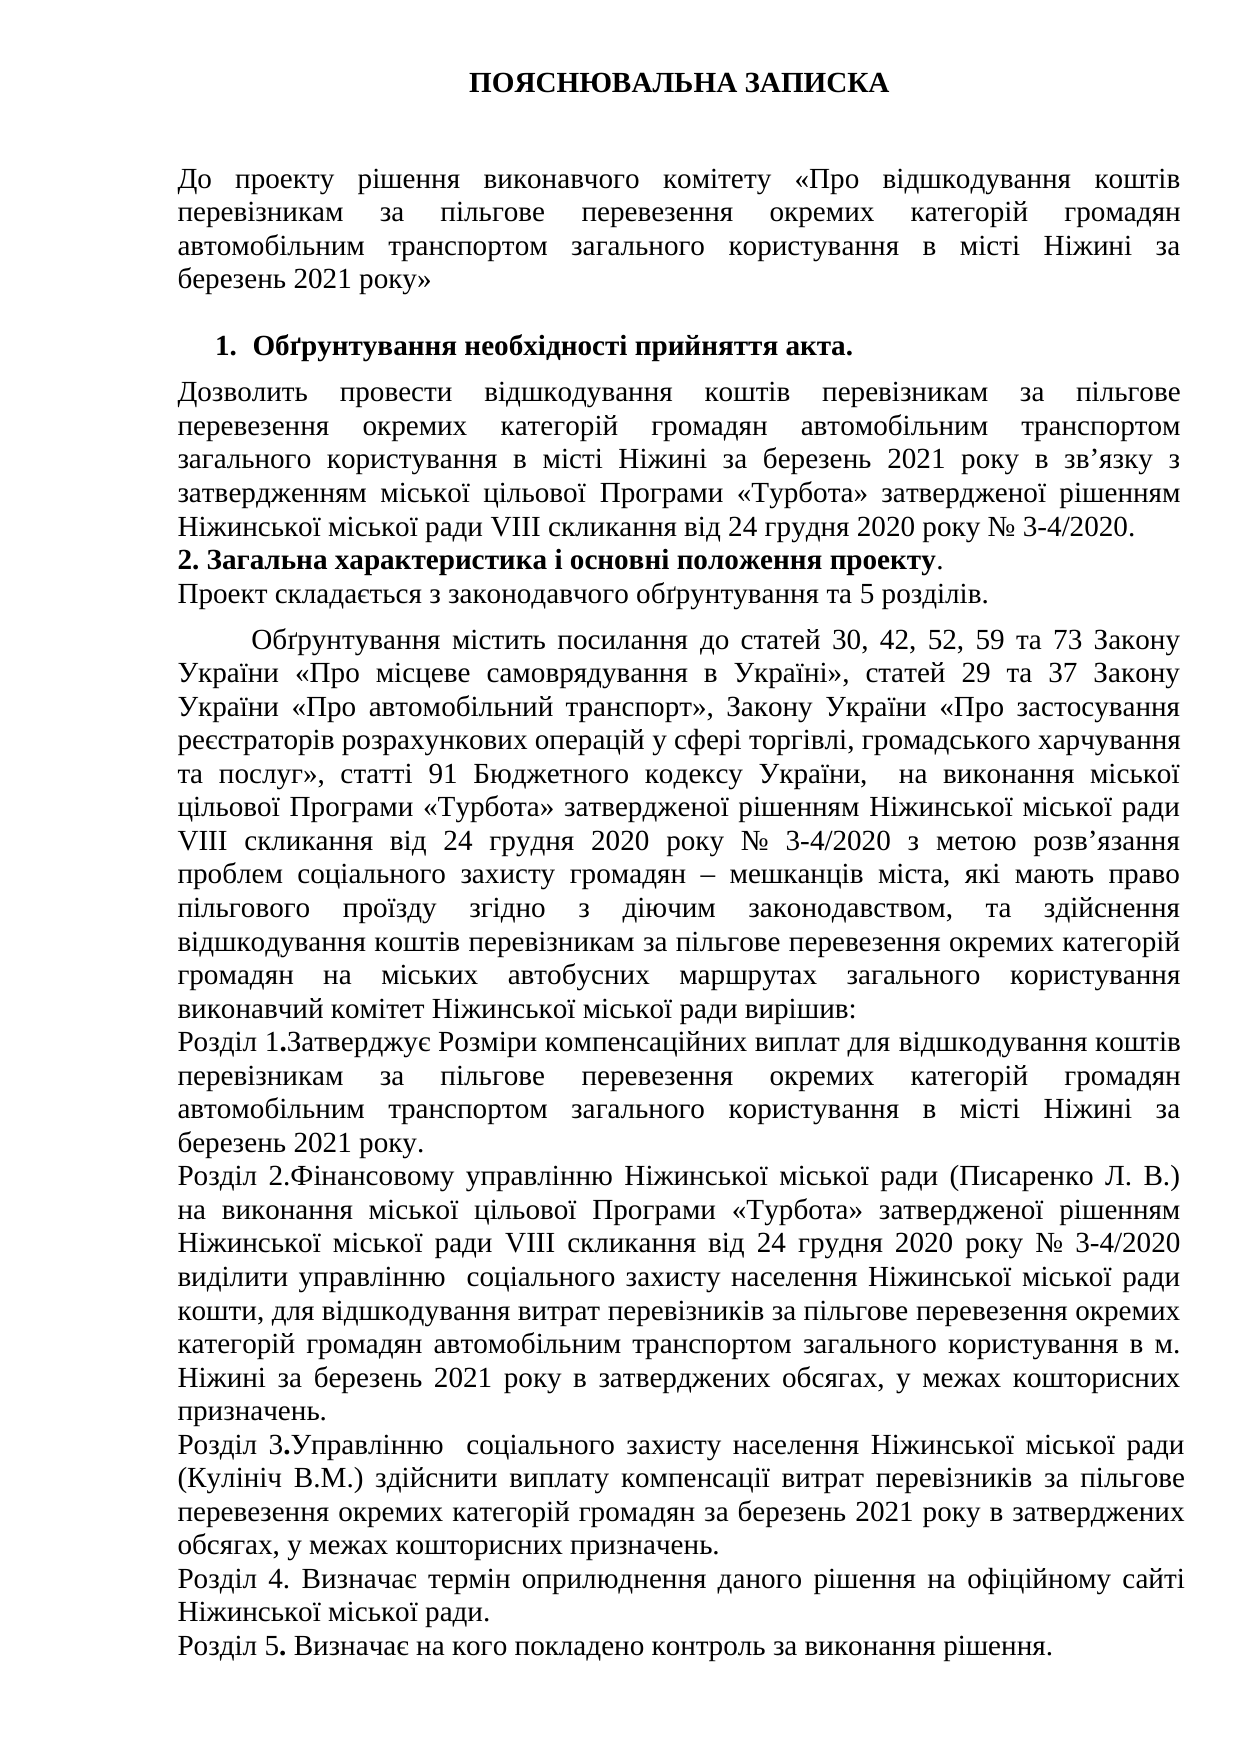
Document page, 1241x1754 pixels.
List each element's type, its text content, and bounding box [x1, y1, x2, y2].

text ПОЯСНЮВАЛЬНА ЗАПИСКА [177, 65, 1181, 98]
text До проекту рішення виконавчого комітету «Про відшкодування коштів перевізникам за пільгове перевезення окремих категорій громадян автомобільним транспортом загального користування в місті Ніжині за березень 2021 року» [177, 161, 1181, 295]
text 2. Загальна характеристика і основні положення проекту. [177, 542, 1181, 576]
list Обґрунтування необхідності прийняття акта. [215, 328, 1186, 362]
text Розділ 2.Фінансовому управлінню Ніжинської міської ради (Писаренко Л. В.) на виконання міської цільової Програми «Турбота» затвердженої рішенням Ніжинської міської ради VІІI скликання від 24 грудня 2020 року № 3-4/2020 виділити управлінню соціального захисту населення Ніжинської міської ради кошти, для відшкодування витрат перевізників за пільгове перевезення окремих категорій громадян автомобільним транспортом загального користування в м. Ніжині за березень 2021 року в затверджених обсягах, у межах кошторисних призначень. [177, 1158, 1181, 1427]
text Розділ 3.Управлінню соціального захисту населення Ніжинської міської ради (Кулініч В.М.) здійснити виплату компенсації витрат перевізників за пільгове перевезення окремих категорій громадян за березень 2021 року в затверджених обсягах, у межах кошторисних призначень. [177, 1427, 1186, 1561]
text Проект складається з законодавчого обґрунтування та 5 розділів. [177, 576, 1186, 609]
text Розділ 5. Визначає на кого покладено контроль за виконання рішення. [177, 1628, 1181, 1662]
text Обґрунтування містить посилання до статей 30, 42, 52, 59 та 73 Закону України «Про місцеве самоврядування в Україні», статей 29 та 37 Закону України «Про автомобільний транспорт», Закону України «Про застосування реєстраторів розрахункових операцій у сфері торгівлі, громадського харчування та послуг», статті 91 Бюджетного кодексу України, на виконання міської цільової Програми «Турбота» затвердженої рішенням Ніжинської міської ради VІІI скликання від 24 грудня 2020 року № 3-4/2020 з метою розв’язання проблем соціального захисту громадян – мешканців міста, які мають право пільгового проїзду згідно з діючим законодавством, та здійснення відшкодування коштів перевізникам за пільгове перевезення окремих категорій громадян на міських автобусних маршрутах загального користування виконавчий комітет Ніжинської міської ради вирішив: [177, 622, 1181, 1024]
text Розділ 1.Затверджує Розміри компенсаційних виплат для відшкодування коштів перевізникам за пільгове перевезення окремих категорій громадян автомобільним транспортом загального користування в місті Ніжині за березень 2021 року. [177, 1024, 1181, 1158]
text Дозволить провести відшкодування коштів перевізникам за пільгове перевезення окремих категорій громадян автомобільним транспортом загального користування в місті Ніжині за березень 2021 року в зв’язку з затвердженням міської цільової Програми «Турбота» затвердженої рішенням Ніжинської міської ради VІІI скликання від 24 грудня 2020 року № 3-4/2020. [177, 374, 1181, 542]
text Розділ 4. Визначає термін оприлюднення даного рішення на офіційному сайті Ніжинської міської ради. [177, 1561, 1186, 1628]
